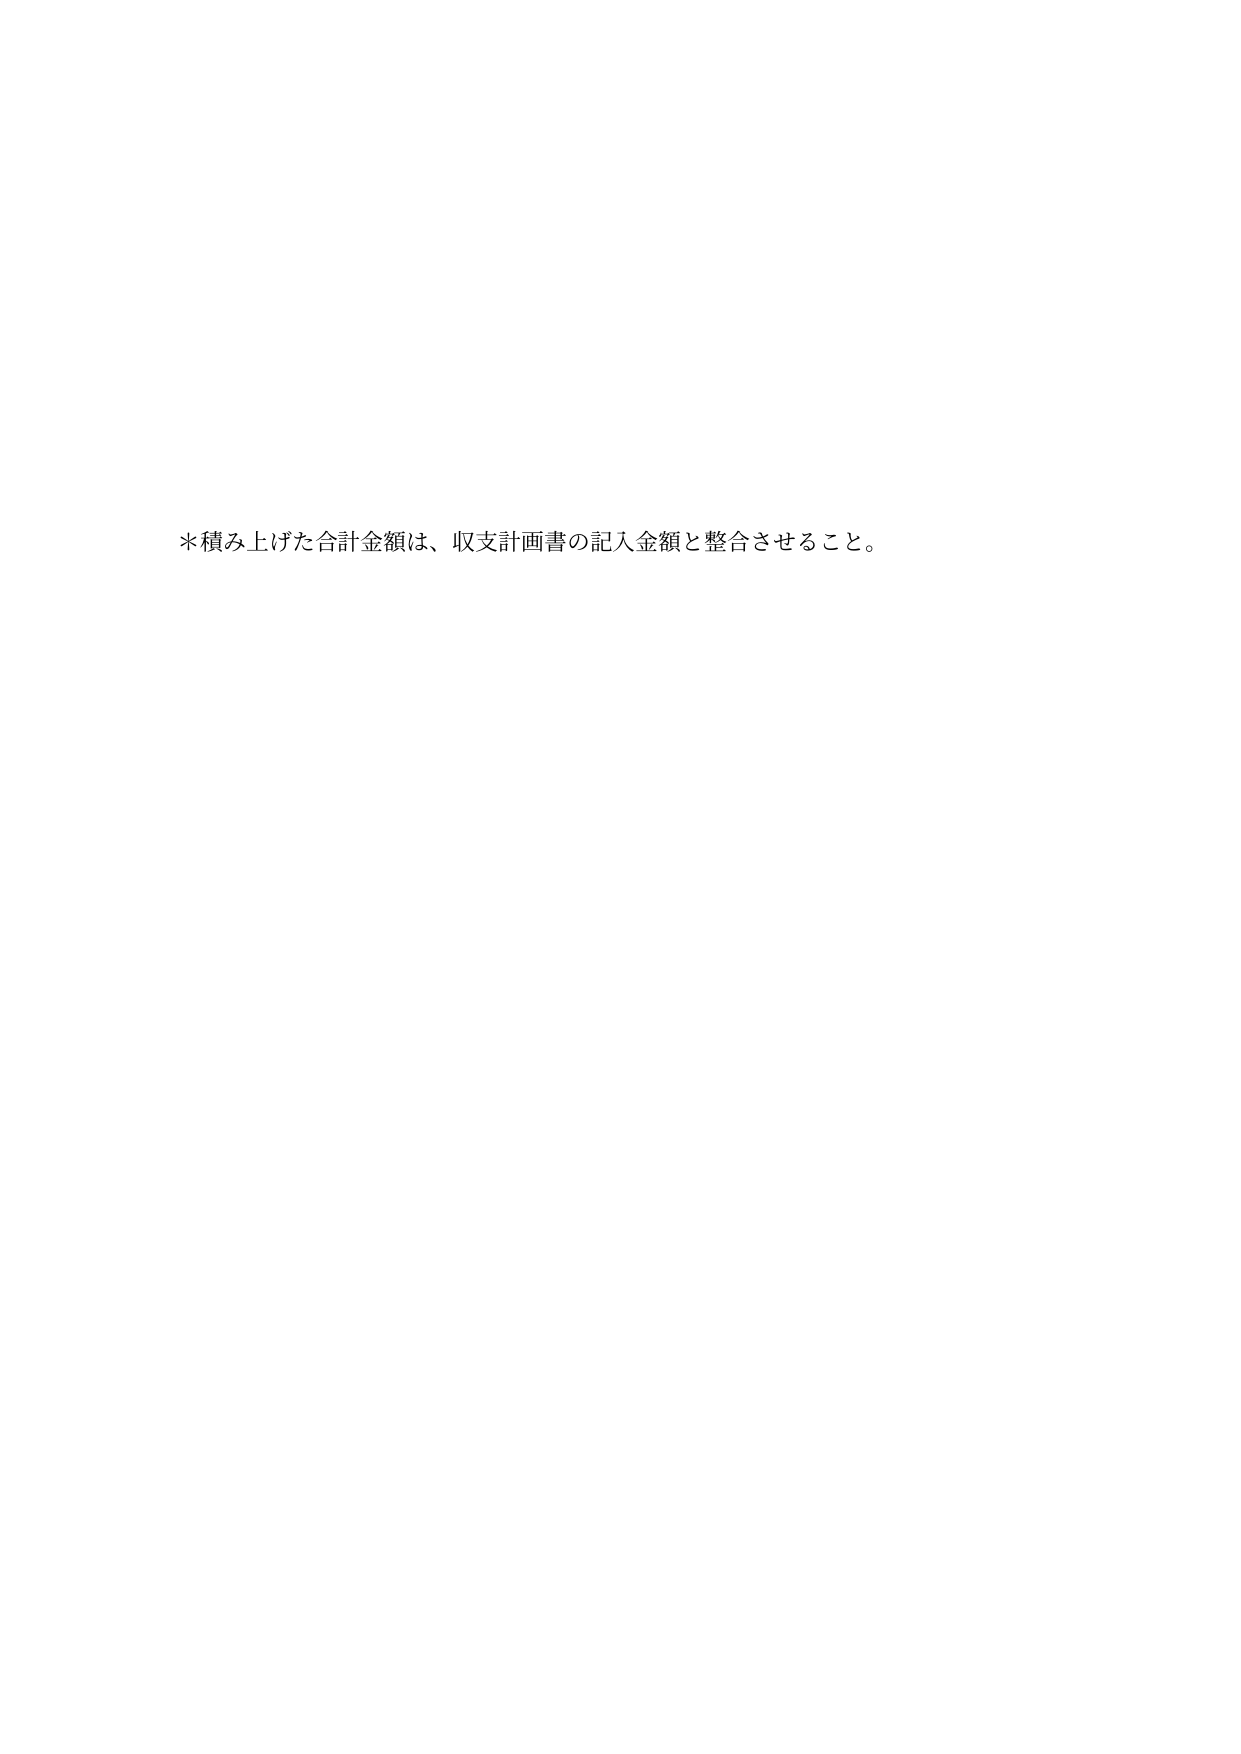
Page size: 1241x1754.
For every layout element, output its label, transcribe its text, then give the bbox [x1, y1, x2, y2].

text ＊積み上げた合計金額は、収支計画書の記入金額と整合させること。 [177, 522, 1144, 559]
